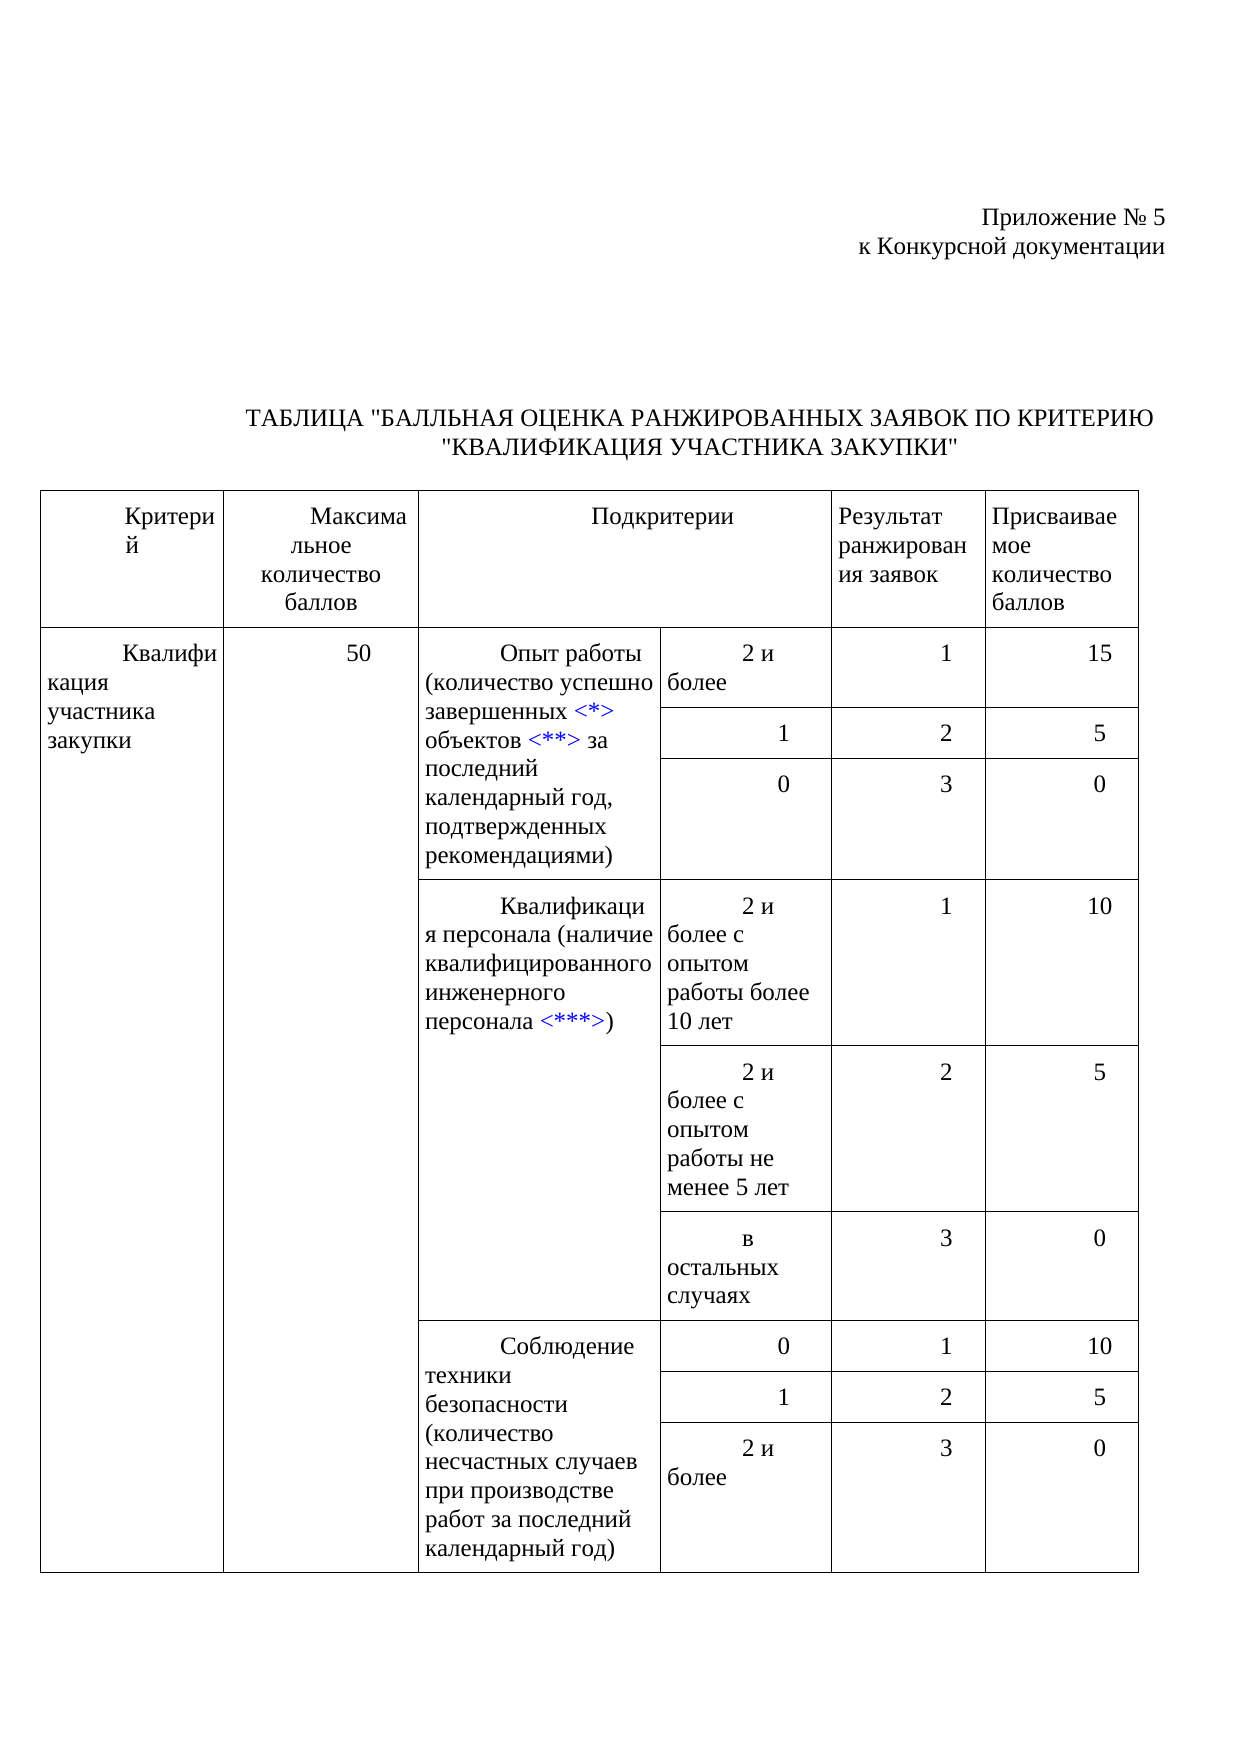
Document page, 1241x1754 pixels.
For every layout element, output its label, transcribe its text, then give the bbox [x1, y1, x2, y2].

table_cell в остальных случаях [661, 1212, 831, 1320]
table_cell 0 [986, 1212, 1138, 1320]
table_cell 2 [832, 1046, 985, 1211]
table_cell 15 [986, 628, 1138, 707]
table_cell 1 [661, 708, 831, 758]
table_header Подкритерии [419, 491, 831, 627]
table_cell 3 [832, 759, 985, 879]
table_cell Опыт работы (количество успешно завершенных <*> объектов <**> за последний календарный год, подтвержденных рекомендациями) [419, 628, 660, 879]
table_cell 10 [986, 1321, 1138, 1371]
table_cell 0 [661, 1321, 831, 1371]
table_cell 2 и более [661, 628, 831, 707]
table_cell 5 [986, 708, 1138, 758]
table_cell Квалификация участника закупки [41, 628, 223, 1572]
table_cell 5 [986, 1046, 1138, 1211]
table_cell Квалификация персонала (наличие квалифицированного инженерного персонала <***>) [419, 880, 660, 1320]
text к Конкурсной документации [159, 231, 1165, 259]
table_cell 2 и более [661, 1423, 831, 1572]
text Приложение № 5 [588, 202, 1165, 231]
table_header Критерий [41, 491, 223, 627]
table_cell 1 [832, 880, 985, 1045]
text "КВАЛИФИКАЦИЯ УЧАСТНИКА ЗАКУПКИ" [159, 432, 1165, 461]
table_cell 0 [986, 1423, 1138, 1572]
table_cell 1 [832, 1321, 985, 1371]
table_cell 2 и более с опытом работы более 10 лет [661, 880, 831, 1045]
table_header Результат ранжирования заявок [832, 491, 985, 627]
table_header Максимальное количество баллов [224, 491, 418, 627]
text ТАБЛИЦА "БАЛЛЬНАЯ ОЦЕНКА РАНЖИРОВАННЫХ ЗАЯВОК ПО КРИТЕРИЮ [159, 403, 1165, 432]
table_cell 10 [986, 880, 1138, 1045]
table_cell Соблюдение техники безопасности (количество несчастных случаев при производстве работ за последний календарный год) [419, 1321, 660, 1572]
table_cell 50 [224, 628, 418, 1572]
table_cell 5 [986, 1372, 1138, 1422]
table_cell 3 [832, 1212, 985, 1320]
table_cell 2 [832, 1372, 985, 1422]
table_header Присваиваемое количество баллов [986, 491, 1138, 627]
table_cell 3 [832, 1423, 985, 1572]
table_cell 1 [832, 628, 985, 707]
table_cell 1 [661, 1372, 831, 1422]
table_cell 2 и более с опытом работы не менее 5 лет [661, 1046, 831, 1211]
table_cell 0 [986, 759, 1138, 879]
table_cell 0 [661, 759, 831, 879]
table_cell 2 [832, 708, 985, 758]
